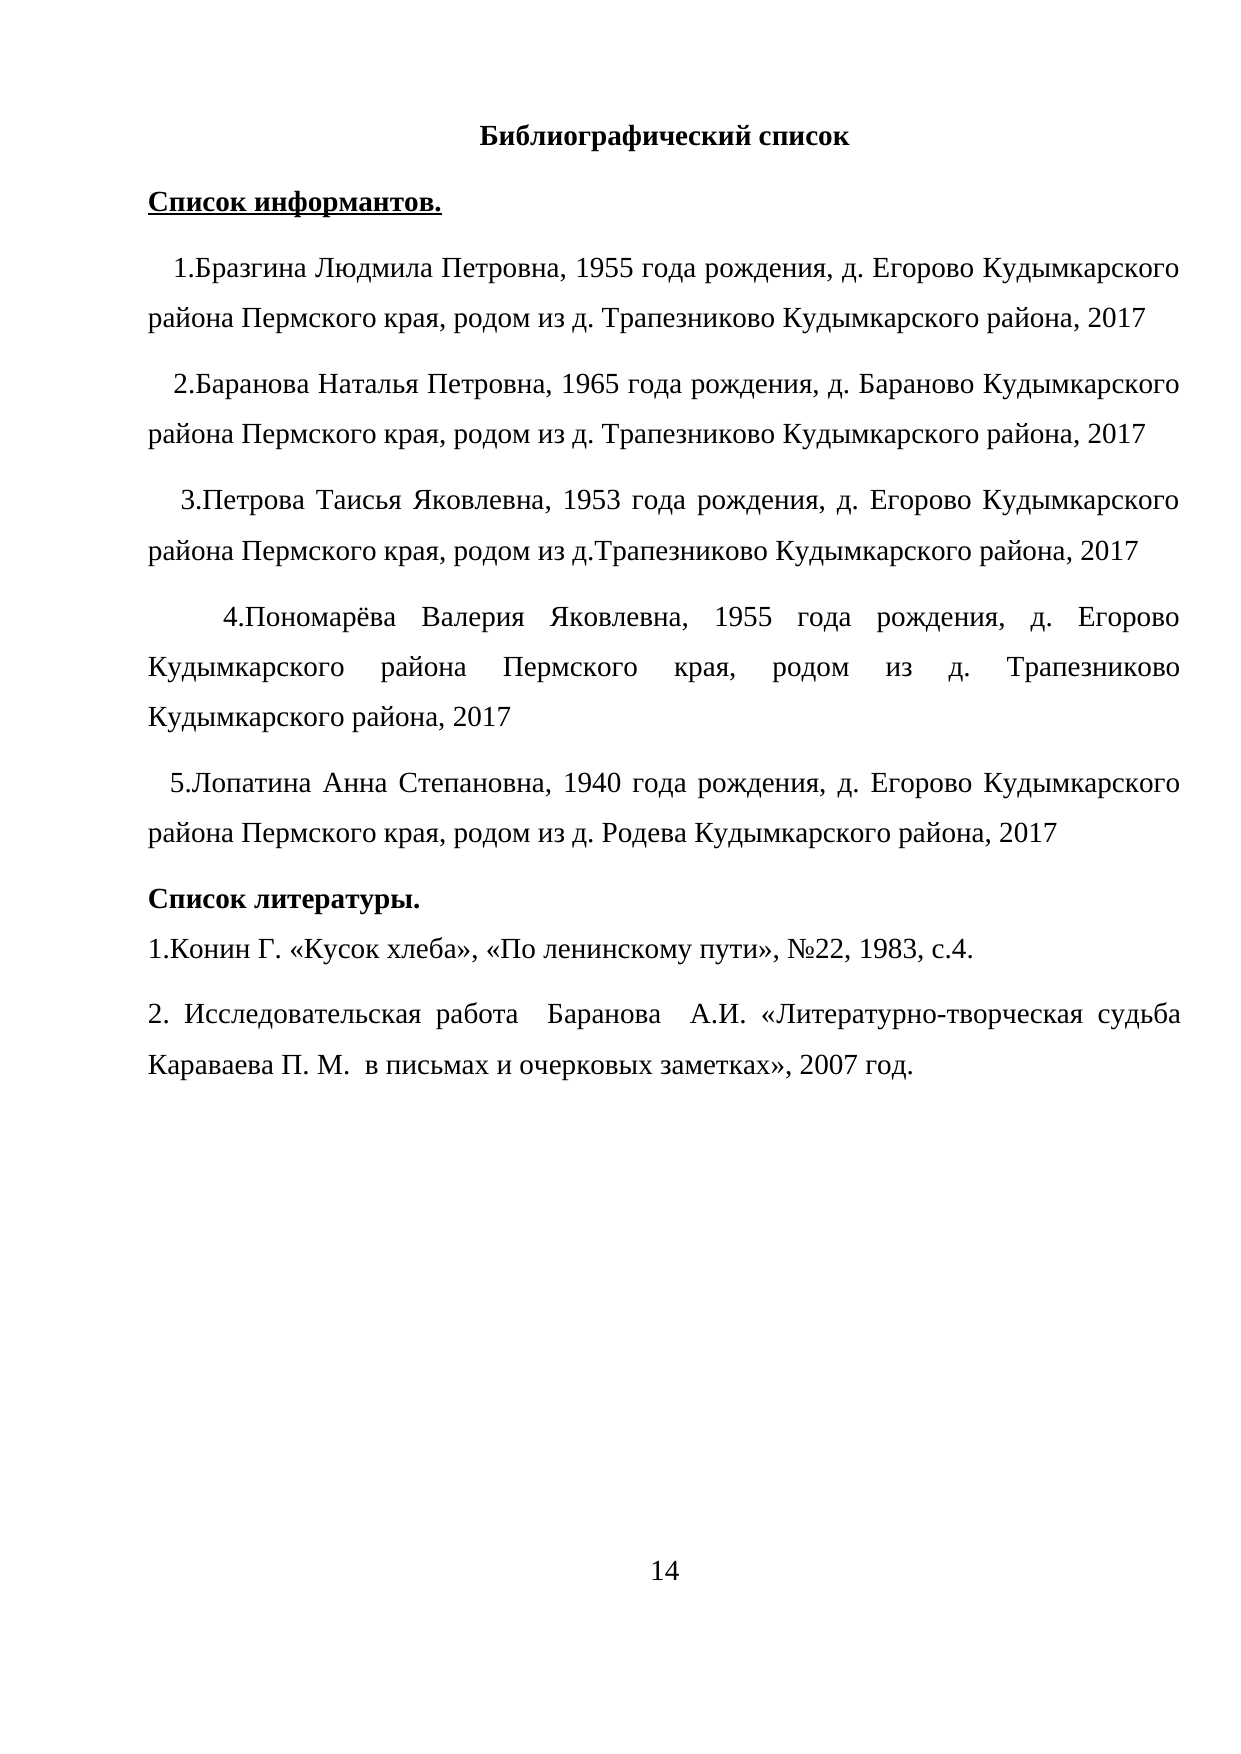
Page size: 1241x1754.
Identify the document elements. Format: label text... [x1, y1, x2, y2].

text 4.Пономарёва Валерия Яковлевна, 1955 года рождения, д. Егорово Кудымкарского района Пермского края, родом из д. Трапезниково Кудымкарского района, 2017 [148, 599, 1181, 733]
text 3.Петрова Таисья Яковлевна, 1953 года рождения, д. Егорово Кудымкарского района Пермского края, родом из д.Трапезниково Кудымкарского района, 2017 [148, 482, 1181, 566]
text Список информантов. [148, 184, 1181, 218]
text 1.Конин Г. «Кусок хлеба», «По ленинскому пути», №22, 1983, с.4. [148, 931, 1181, 964]
text 1.Бразгина Людмила Петровна, 1955 года рождения, д. Егорово Кудымкарского района Пермского края, родом из д. Трапезниково Кудымкарского района, 2017 [148, 250, 1181, 334]
text 14 [148, 1553, 1181, 1587]
text 2. Исследовательская работа Баранова А.И. «Литературно-творческая судьба Караваева П. М. в письмах и очерковых заметках», 2007 год. [148, 997, 1181, 1081]
text 2.Баранова Наталья Петровна, 1965 года рождения, д. Бараново Кудымкарского района Пермского края, родом из д. Трапезниково Кудымкарского района, 2017 [148, 366, 1181, 450]
text Библиографический список [148, 118, 1181, 152]
text Список литературы. [148, 882, 1181, 915]
text 5.Лопатина Анна Степановна, 1940 года рождения, д. Егорово Кудымкарского района Пермского края, родом из д. Родева Кудымкарского района, 2017 [148, 765, 1181, 849]
